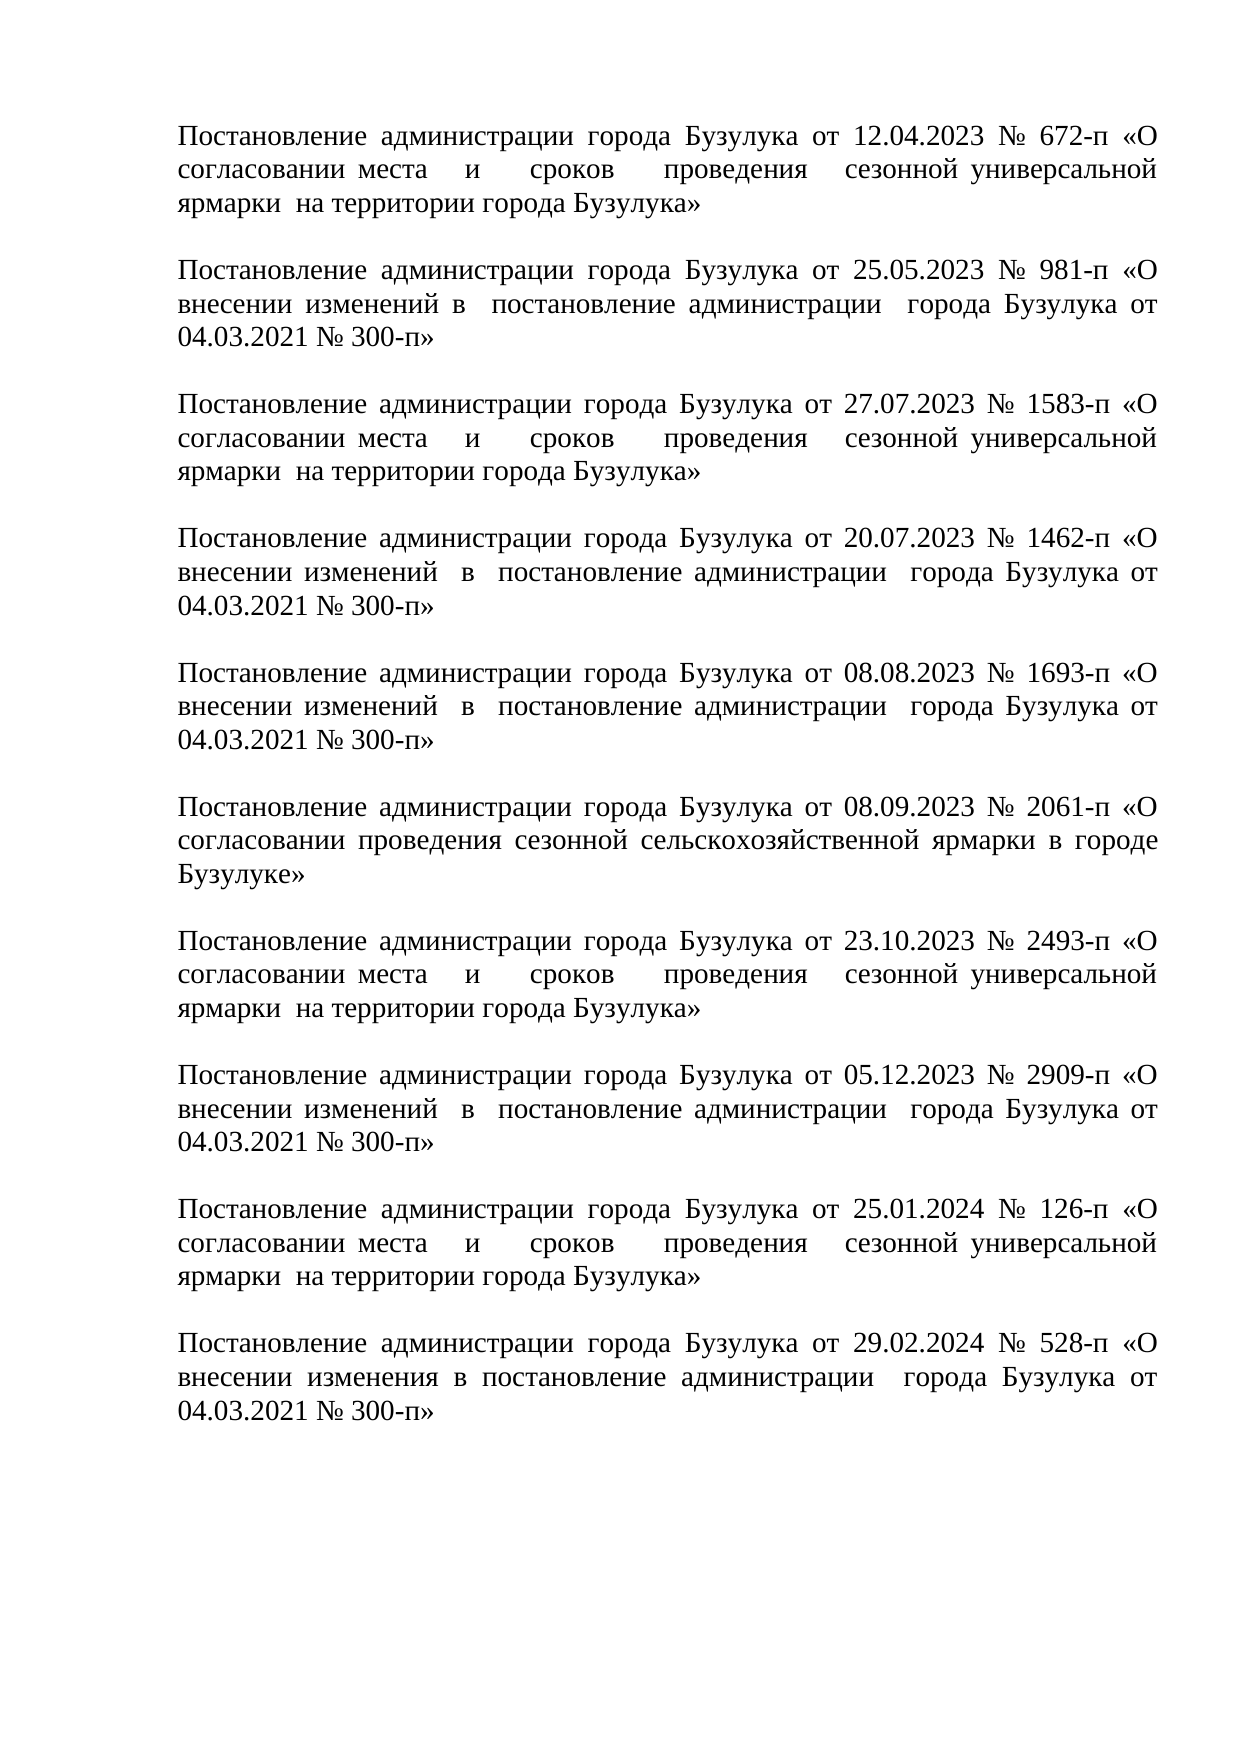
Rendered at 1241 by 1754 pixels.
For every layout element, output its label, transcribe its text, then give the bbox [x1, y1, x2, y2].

text Постановление администрации города Бузулука от 25.05.2023 № 981-п «О внесении изменений в постановление администрации города Бузулука от 04.03.2021 № 300-п» [177, 252, 1159, 353]
text Постановление администрации города Бузулука от 08.09.2023 № 2061-п «О согласовании проведения сезонной сельскохозяйственной ярмарки в городе Бузулуке» [177, 789, 1159, 889]
text Постановление администрации города Бузулука от 20.07.2023 № 1462-п «О внесении изменений в постановление администрации города Бузулука от 04.03.2021 № 300-п» [177, 521, 1159, 621]
text Постановление администрации города Бузулука от 12.04.2023 № 672-п «О согласовании места и сроков проведения сезонной универсальной ярмарки на территории города Бузулука» [177, 118, 1159, 219]
text Постановление администрации города Бузулука от 08.08.2023 № 1693-п «О внесении изменений в постановление администрации города Бузулука от 04.03.2021 № 300-п» [177, 655, 1159, 755]
text Постановление администрации города Бузулука от 27.07.2023 № 1583-п «О согласовании места и сроков проведения сезонной универсальной ярмарки на территории города Бузулука» [177, 386, 1159, 487]
text Постановление администрации города Бузулука от 29.02.2024 № 528-п «О внесении изменения в постановление администрации города Бузулука от 04.03.2021 № 300-п» [177, 1326, 1159, 1426]
text Постановление администрации города Бузулука от 05.12.2023 № 2909-п «О внесении изменений в постановление администрации города Бузулука от 04.03.2021 № 300-п» [177, 1057, 1159, 1158]
text Постановление администрации города Бузулука от 25.01.2024 № 126-п «О согласовании места и сроков проведения сезонной универсальной ярмарки на территории города Бузулука» [177, 1191, 1159, 1292]
text Постановление администрации города Бузулука от 23.10.2023 № 2493-п «О согласовании места и сроков проведения сезонной универсальной ярмарки на территории города Бузулука» [177, 923, 1159, 1024]
